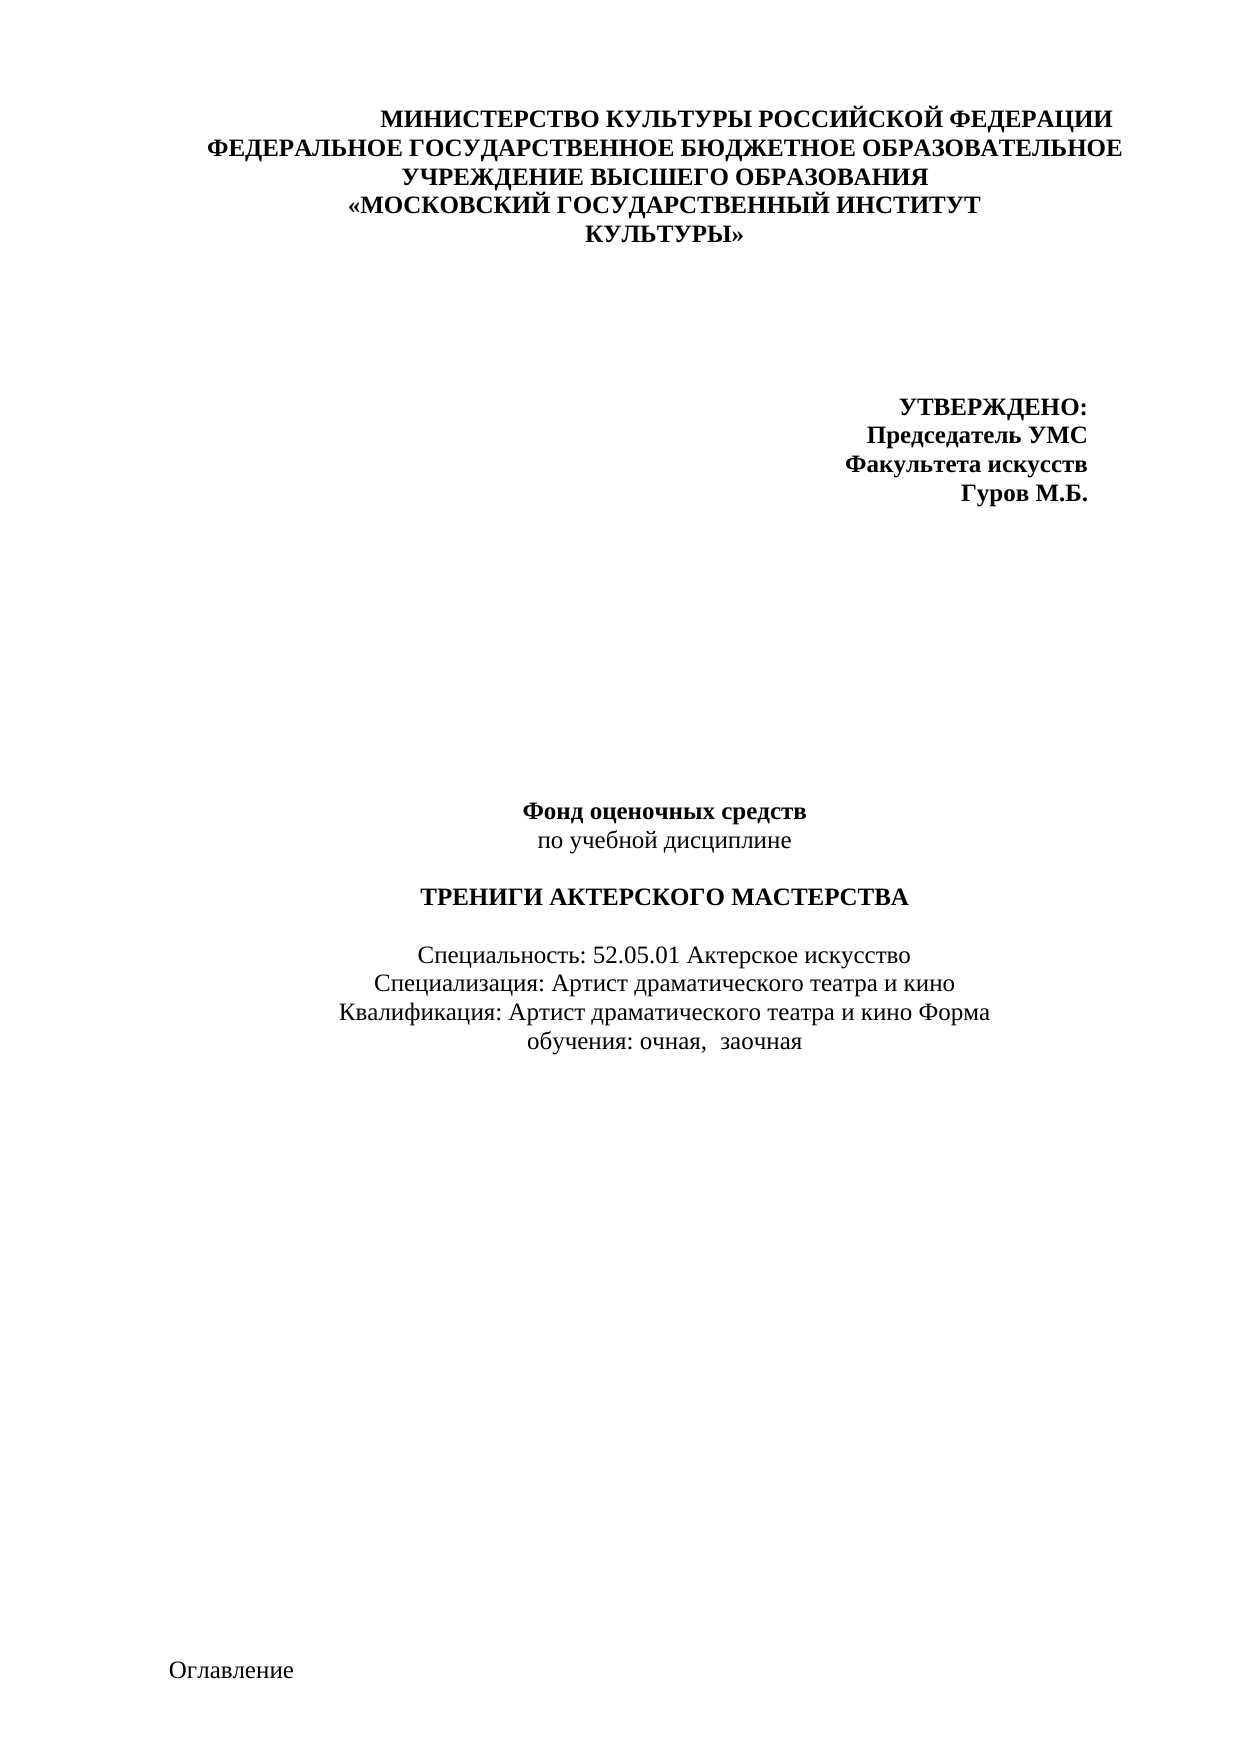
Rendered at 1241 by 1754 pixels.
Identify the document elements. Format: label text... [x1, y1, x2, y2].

text Специальность: 52.05.01 Актерское искусство [283, 940, 1045, 968]
text Оглавление [169, 1656, 1159, 1684]
text МИНИСТЕРСТВО КУЛЬТУРЫ РОССИЙСКОЙ ФЕДЕРАЦИИ ФЕДЕРАЛЬНОЕ ГОСУДАРСТВЕННОЕ БЮДЖЕТНОЕ ОБРАЗОВАТЕЛЬНОЕ УЧРЕЖДЕНИЕ ВЫСШЕГО ОБРАЗОВАНИЯ [181, 104, 1149, 190]
text «МОСКОВСКИЙ ГОСУДАРСТВЕННЫЙ ИНСТИТУТ КУЛЬТУРЫ» [283, 190, 1045, 248]
text ТРЕНИГИ АКТЕРСКОГО МАСТЕРСТВА [283, 882, 1045, 911]
table_header УТВЕРЖДЕНО: Председатель УМС Факультета искусств Гуров М.Б. [656, 392, 1099, 507]
text Фонд оценочных средств [283, 796, 1046, 825]
subtitle по учебной дисциплине [283, 825, 1045, 853]
subtitle Специализация: Артист драматического театра и кино Квалификация: Артист драматического театра и кино Форма обучения: очная, заочная [325, 968, 1004, 1055]
